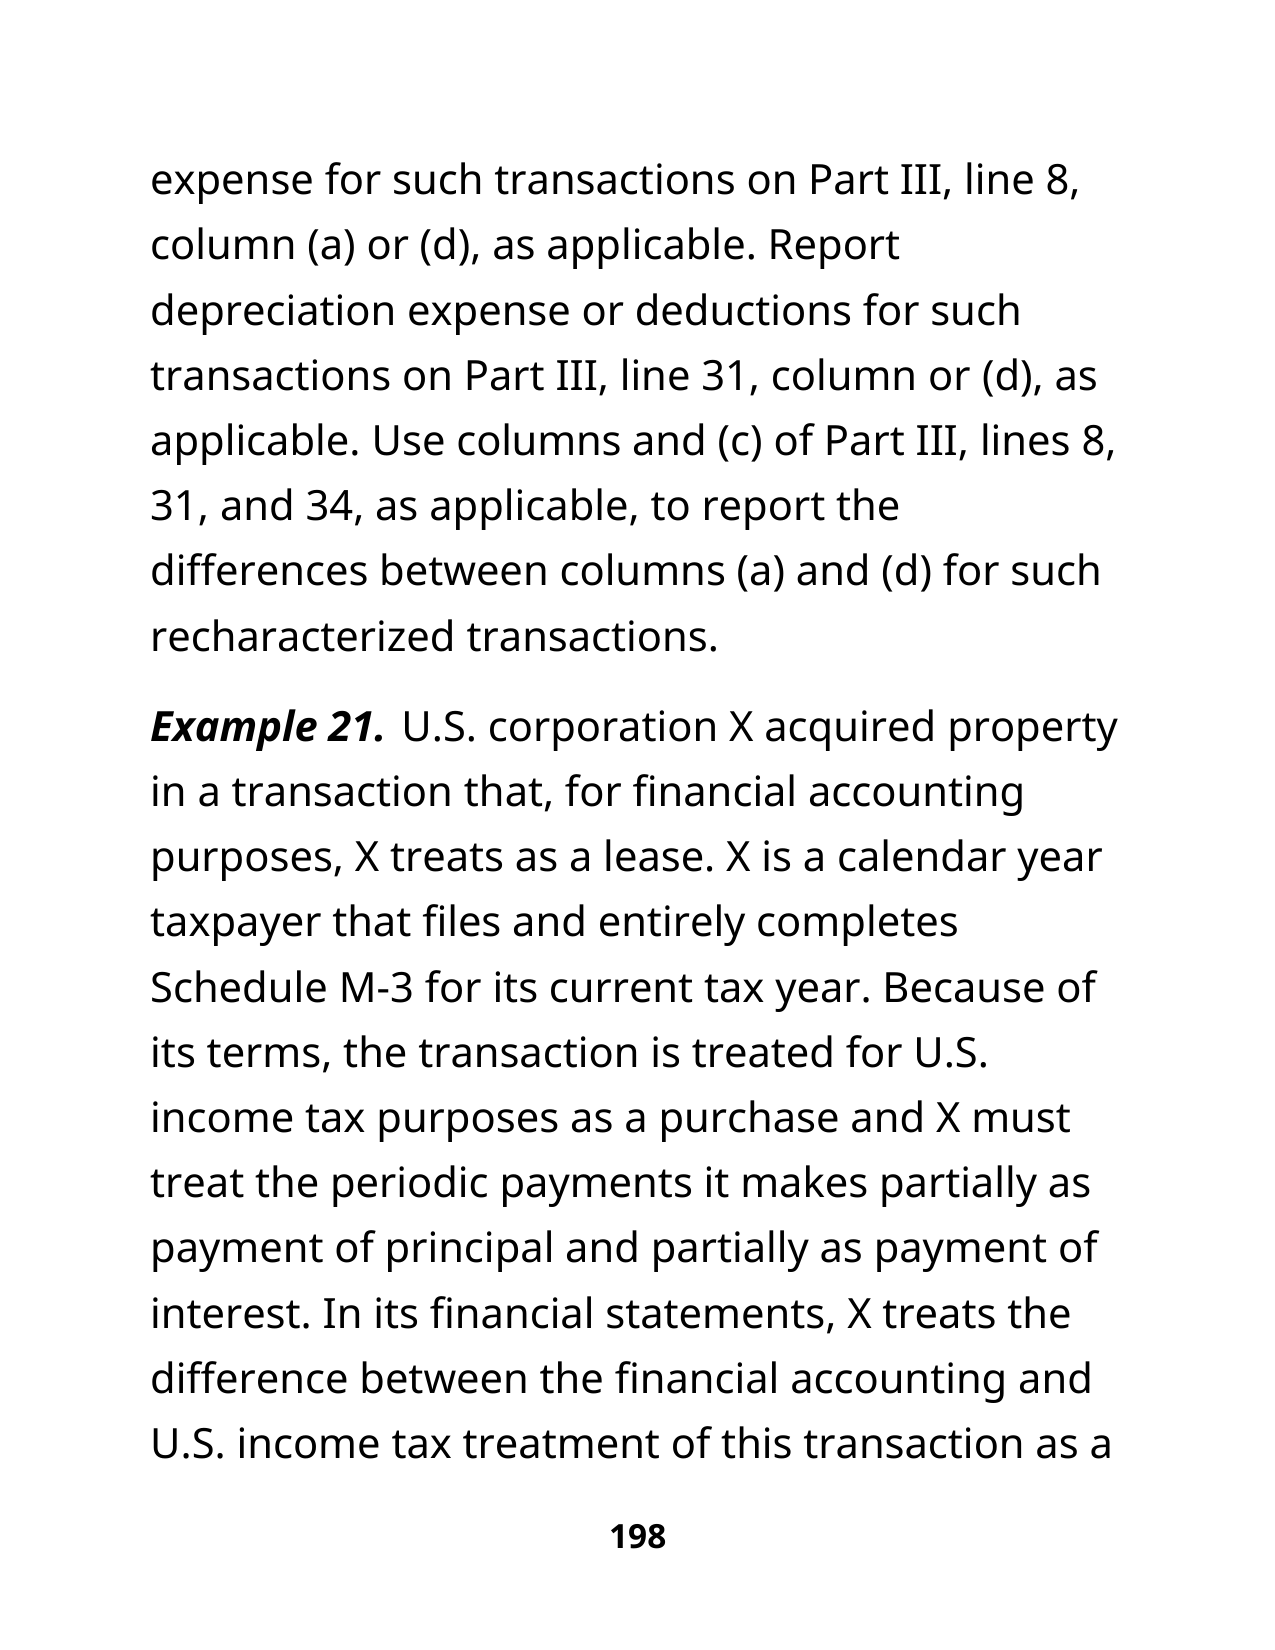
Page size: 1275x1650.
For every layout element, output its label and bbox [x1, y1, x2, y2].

text [150, 697, 1125, 1471]
text [150, 150, 1125, 663]
